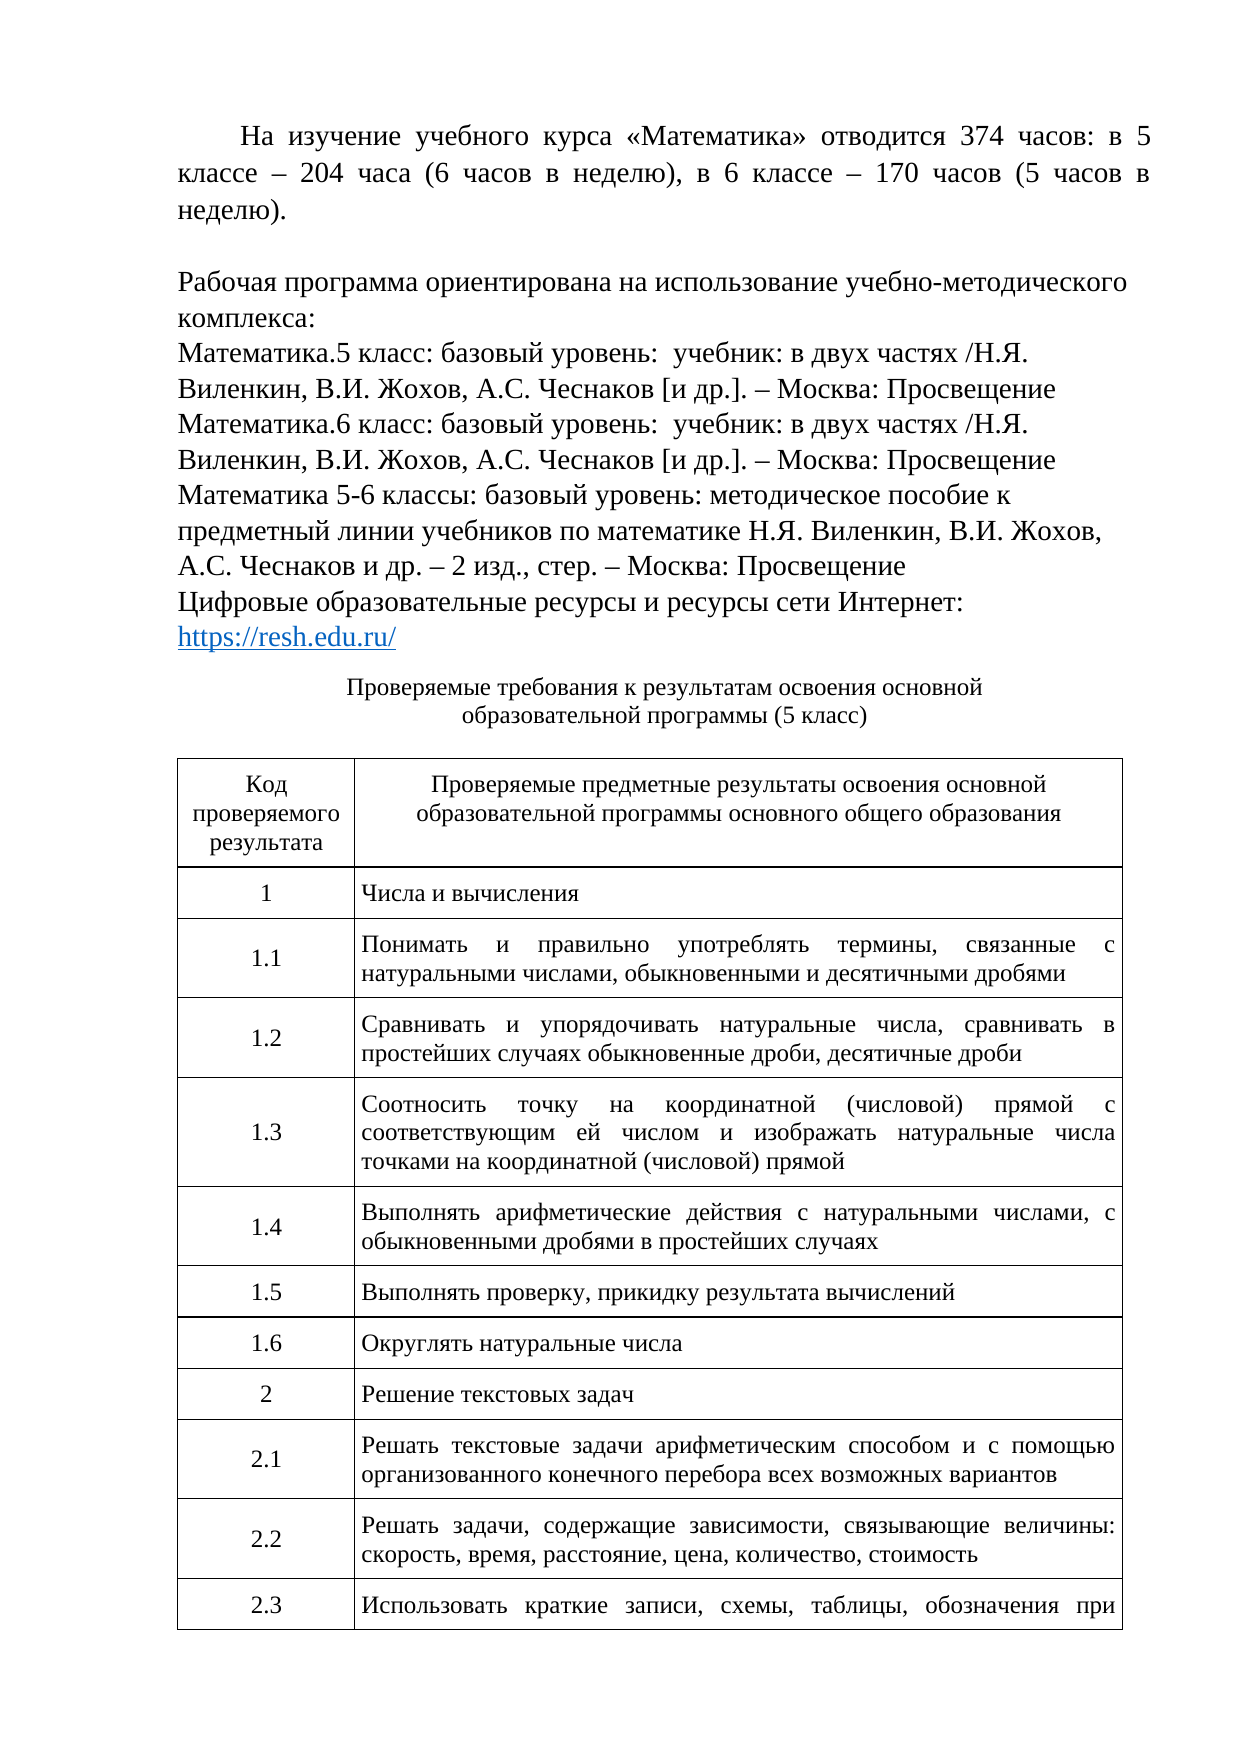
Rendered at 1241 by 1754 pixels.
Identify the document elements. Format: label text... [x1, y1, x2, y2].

table_cell 1.5 [178, 1266, 354, 1316]
text Математика 5-6 классы: базовый уровень: методическое пособие к предметный линии учебников по математике Н.Я. Виленкин, В.И. Жохов, А.С. Чеснаков и др. – 2 изд., стер. – Москва: Просвещение [177, 477, 1152, 582]
table_cell 2.2 [178, 1499, 354, 1578]
table_cell Понимать и правильно употреблять термины, связанные с натуральными числами, обыкновенными и десятичными дробями [355, 919, 1122, 997]
table_cell Числа и вычисления [355, 868, 1122, 917]
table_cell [355, 1579, 1122, 1629]
text Математика.6 класс: базовый уровень: учебник: в двух частях /Н.Я. Виленкин, В.И. Жохов, А.С. Чеснаков [и др.]. – Москва: Просвещение [177, 406, 1152, 475]
table_cell 1.3 [178, 1078, 354, 1186]
table_cell 1 [178, 868, 354, 917]
table_cell 2.3 [178, 1579, 354, 1629]
table_cell Выполнять проверку, прикидку результата вычислений [355, 1266, 1122, 1316]
table_cell 1.6 [178, 1318, 354, 1367]
text Рабочая программа ориентирована на использование учебно-методического комплекса: [177, 264, 1152, 333]
text Математика.5 класс: базовый уровень: учебник: в двух частях /Н.Я. Виленкин, В.И. Жохов, А.С. Чеснаков [и др.]. – Москва: Просвещение [177, 335, 1152, 404]
table_cell 1.2 [178, 998, 354, 1077]
table_cell Решать текстовые задачи арифметическим способом и с помощью организованного конечного перебора всех возможных вариантов [355, 1420, 1122, 1498]
text Проверяемые требования к результатам освоения основной [177, 672, 1152, 700]
table_cell 2 [178, 1369, 354, 1418]
text образовательной программы (5 класс) [177, 700, 1152, 729]
table_cell 1.1 [178, 919, 354, 997]
text ‌На изучение учебного курса «Математика» отводится 374 часов: в 5 классе – 204 часа (6 часов в неделю), в 6 классе – 170 часов (5 часов в неделю).‌‌‌ [177, 118, 1152, 225]
table_header Проверяемые предметные результаты освоения основной образовательной программы основного общего образования [355, 759, 1122, 866]
table_cell Соотносить точку на координатной (числовой) прямой с соответствующим ей числом и изображать натуральные числа точками на координатной (числовой) прямой [355, 1078, 1122, 1186]
table_cell Округлять натуральные числа [355, 1318, 1122, 1367]
text Цифровые образовательные ресурсы и ресурсы сети Интернет: https://resh.edu.ru/ [177, 584, 1152, 653]
table_cell 1.4 [178, 1187, 354, 1265]
table_cell Решать задачи, содержащие зависимости, связывающие величины: скорость, время, расстояние, цена, количество, стоимость [355, 1499, 1122, 1578]
table_cell Выполнять арифметические действия с натуральными числами, с обыкновенными дробями в простейших случаях [355, 1187, 1122, 1265]
table_header Код проверяемого результата [178, 759, 354, 866]
table_cell Сравнивать и упорядочивать натуральные числа, сравнивать в простейших случаях обыкновенные дроби, десятичные дроби [355, 998, 1122, 1077]
table_cell Решение текстовых задач [355, 1369, 1122, 1418]
table_cell 2.1 [178, 1420, 354, 1498]
